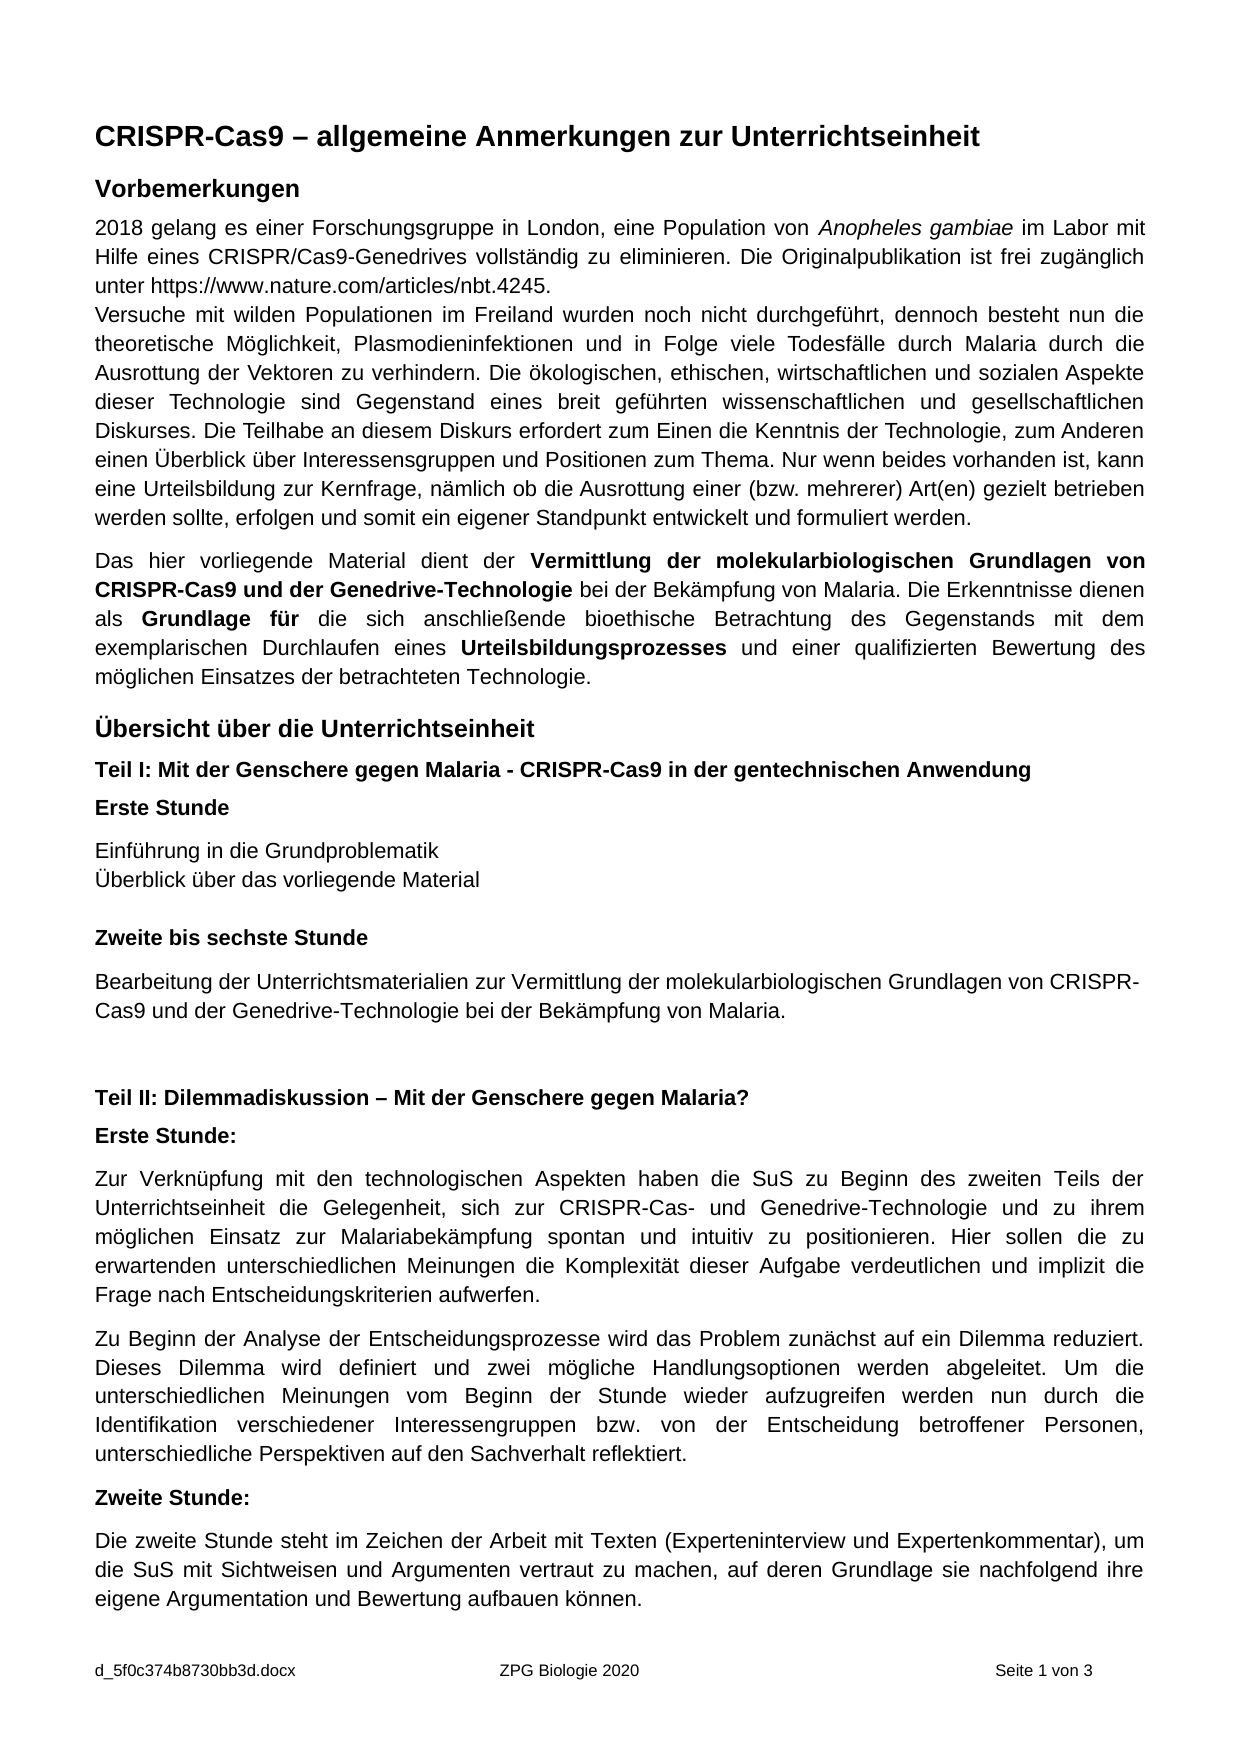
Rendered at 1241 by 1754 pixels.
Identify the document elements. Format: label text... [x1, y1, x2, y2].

text Zweite Stunde: [94, 1485, 1146, 1510]
text 2018 gelang es einer Forschungsgruppe in London, eine Population von Anopheles gambiae im Labor mit Hilfe eines CRISPR/Cas9-Genedrives vollständig zu eliminieren. Die Originalpublikation ist frei zugänglich unter https://www.nature.com/articles/nbt.4245. [94, 215, 1146, 298]
subtitle Teil II: Dilemmadiskussion – Mit der Genschere gegen Malaria? [94, 1085, 1146, 1110]
text Zweite bis sechste Stunde [94, 925, 1146, 951]
text Die zweite Stunde steht im Zeichen der Arbeit mit Texten (Experteninterview und Expertenkommentar), um die SuS mit Sichtweisen und Argumenten vertraut zu machen, auf deren Grundlage sie nachfolgend ihre eigene Argumentation und Bewertung aufbauen können. [94, 1528, 1146, 1612]
text Versuche mit wilden Populationen im Freiland wurden noch nicht durchgeführt, dennoch besteht nun die theoretische Möglichkeit, Plasmodieninfektionen und in Folge viele Todesfälle durch Malaria durch die Ausrottung der Vektoren zu verhindern. Die ökologischen, ethischen, wirtschaftlichen und sozialen Aspekte dieser Technologie sind Gegenstand eines breit geführten wissenschaftlichen und gesellschaftlichen Diskurses. Die Teilhabe an diesem Diskurs erfordert zum Einen die Kenntnis der Technologie, zum Anderen einen Überblick über Interessensgruppen und Positionen zum Thema. Nur wenn beides vorhanden ist, kann eine Urteilsbildung zur Kernfrage, nämlich ob die Ausrottung einer (bzw. mehrerer) Art(en) gezielt betrieben werden sollte, erfolgen und somit ein eigener Standpunkt entwickelt und formuliert werden. [94, 302, 1146, 530]
subtitle Übersicht über die Unterrichtseinheit [94, 714, 1146, 743]
subtitle Vorbemerkungen [94, 174, 1146, 203]
text Überblick über das vorliegende Material [94, 867, 1146, 893]
text Erste Stunde: [94, 1123, 1146, 1148]
text Das hier vorliegende Material dient der Vermittlung der molekularbiologischen Grundlagen von CRISPR-Cas9 und der Genedrive-Technologie bei der Bekämpfung von Malaria. Die Erkenntnisse dienen als Grundlage für die sich anschließende bioethische Betrachtung des Gegenstands mit dem exemplarischen Durchlaufen eines Urteilsbildungsprozesses und einer qualifizierten Bewertung des möglichen Einsatzes der betrachteten Technologie. [94, 548, 1146, 689]
text Zu Beginn der Analyse der Entscheidungsprozesse wird das Problem zunächst auf ein Dilemma reduziert. Dieses Dilemma wird definiert und zwei mögliche Handlungsoptionen werden abgeleitet. Um die unterschiedlichen Meinungen vom Beginn der Stunde wieder aufzugreifen werden nun durch die Identifikation verschiedener Interessengruppen bzw. von der Entscheidung betroffener Personen, unterschiedliche Perspektiven auf den Sachverhalt reflektiert. [94, 1326, 1146, 1467]
subtitle CRISPR-Cas9 – allgemeine Anmerkungen zur Unterrichtseinheit [94, 119, 1146, 153]
subtitle Teil I: Mit der Genschere gegen Malaria - CRISPR-Cas9 in der gentechnischen Anwendung [94, 757, 1146, 782]
text Einführung in die Grundproblematik [94, 838, 1146, 864]
text Zur Verknüpfung mit den technologischen Aspekten haben die SuS zu Beginn des zweiten Teils der Unterrichtseinheit die Gelegenheit, sich zur CRISPR-Cas- und Genedrive-Technologie und zu ihrem möglichen Einsatz zur Malariabekämpfung spontan und intuitiv zu positionieren. Hier sollen die zu erwartenden unterschiedlichen Meinungen die Komplexität dieser Aufgabe verdeutlichen und implizit die Frage nach Entscheidungskriterien aufwerfen. [94, 1166, 1146, 1307]
text Bearbeitung der Unterrichtsmaterialien zur Vermittlung der molekularbiologischen Grundlagen von CRISPR-Cas9 und der Genedrive-Technologie bei der Bekämpfung von Malaria. [94, 969, 1146, 1023]
text Erste Stunde [94, 795, 1146, 820]
